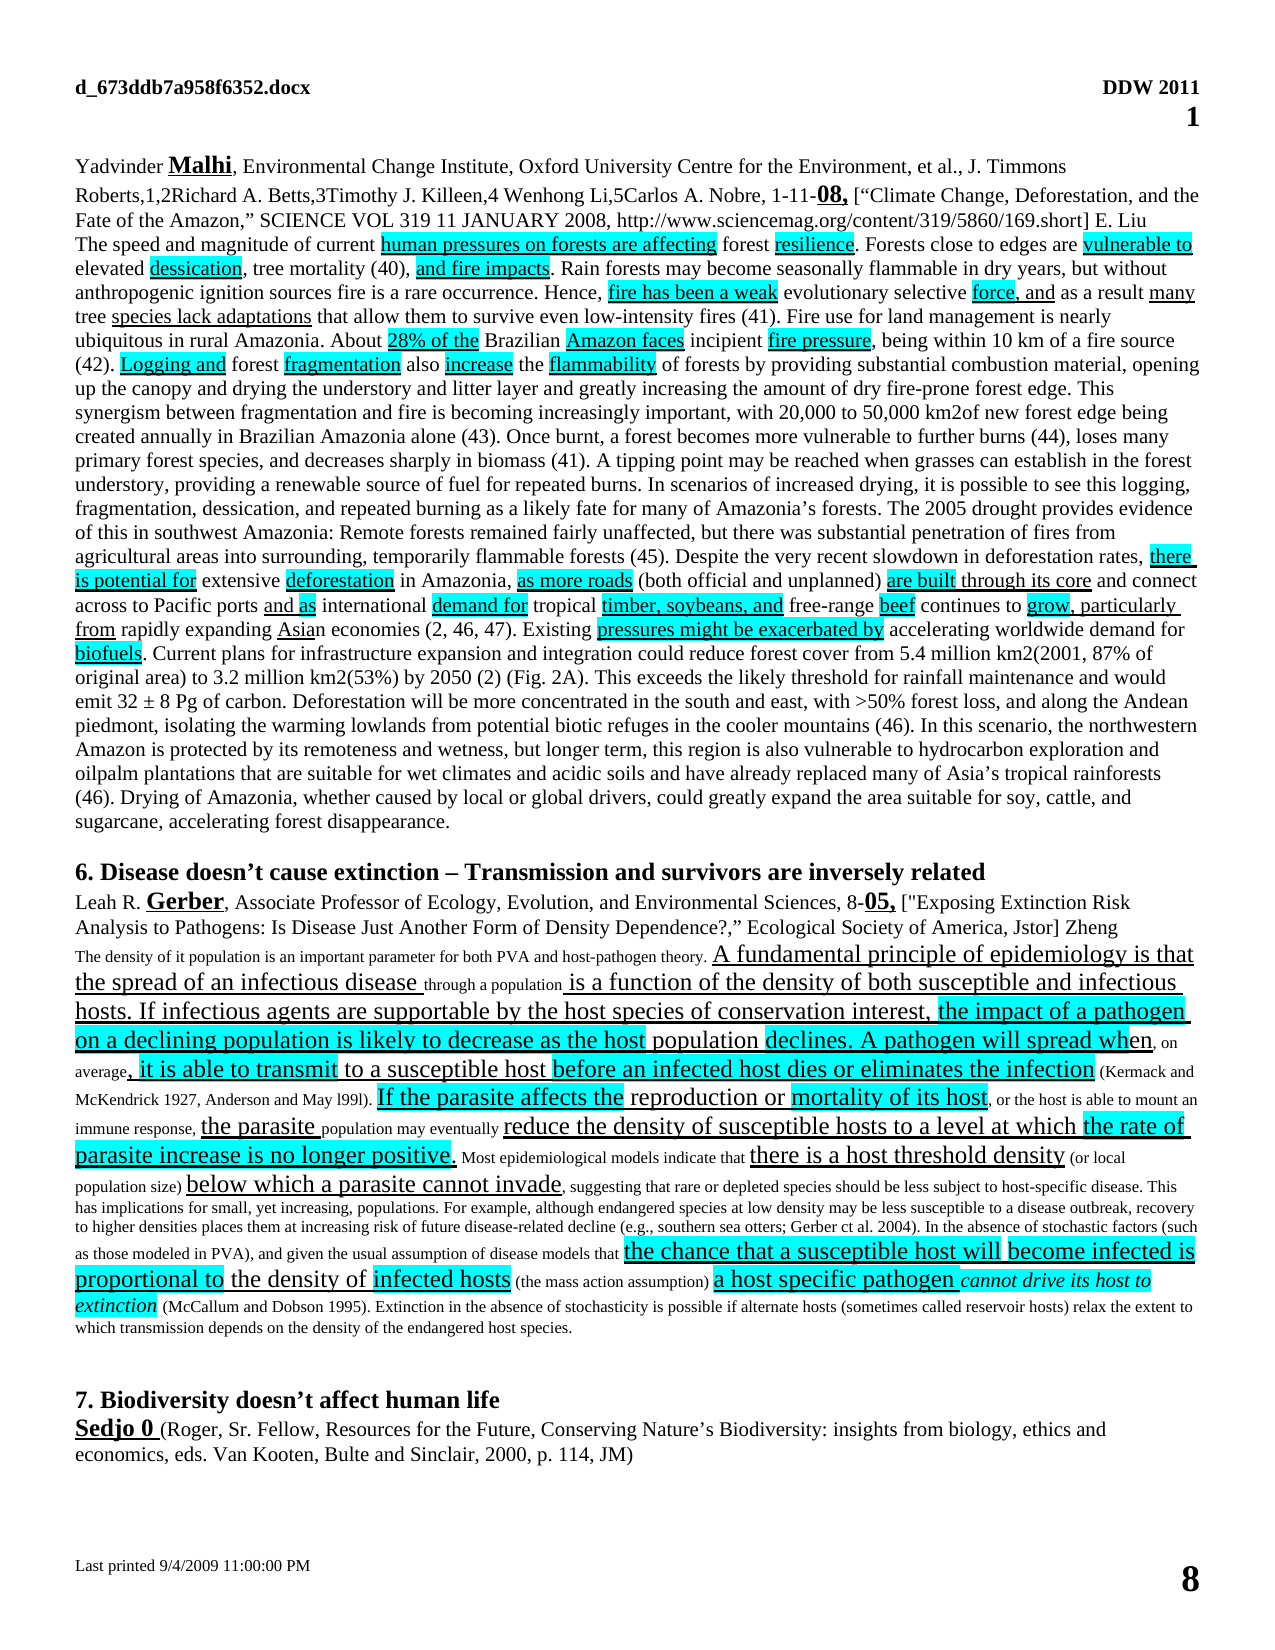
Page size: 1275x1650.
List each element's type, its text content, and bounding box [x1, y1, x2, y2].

text Yadvinder Malhi, Environmental Change Institute, Oxford University Centre for the Environment, et al., J. Timmons Roberts,1,2Richard A. Betts,3Timothy J. Killeen,4 Wenhong Li,5Carlos A. Nobre, 1-11-08, [“Climate Change, Deforestation, and the Fate of the Amazon,” SCIENCE VOL 319 11 JANUARY 2008, http://www.sciencemag.org/content/319/5860/169.short] E. Liu [75, 150, 1200, 232]
text 7. Biodiversity doesn’t affect human life [75, 1385, 1200, 1413]
text Sedjo 0 (Roger, Sr. Fellow, Resources for the Future, Conserving Nature’s Biodiversity: insights from biology, ethics and economics, eds. Van Kooten, Bulte and Sinclair, 2000, p. 114, JM) [75, 1413, 1200, 1466]
text Leah R. Gerber, Associate Professor of Ecology, Evolution, and Environmental Sciences, 8-05, ["Exposing Extinction Risk Analysis to Pathogens: Is Disease Just Another Form of Density Dependence?,” Ecological Society of America, Jstor] Zheng [75, 886, 1200, 939]
text 6. Disease doesn’t cause extinction – Transmission and survivors are inversely related [75, 857, 1200, 886]
text The speed and magnitude of current human pressures on forests are affecting forest resilience. Forests close to edges are vulnerable to elevated dessication, tree mortality (40), and fire impacts. Rain forests may become seasonally flammable in dry years, but without anthropogenic ignition sources fire is a rare occurrence. Hence, fire has been a weak evolutionary selective force, and as a result many tree species lack adaptations that allow them to survive even low-intensity fires (41). Fire use for land management is nearly ubiquitous in rural Amazonia. About 28% of the Brazilian Amazon faces incipient fire pressure, being within 10 km of a fire source (42). Logging and forest fragmentation also increase the flammability of forests by providing substantial combustion material, opening up the canopy and drying the understory and litter layer and greatly increasing the amount of dry fire-prone forest edge. This synergism between fragmentation and fire is becoming increasingly important, with 20,000 to 50,000 km2of new forest edge being created annually in Brazilian Amazonia alone (43). Once burnt, a forest becomes more vulnerable to further burns (44), loses many primary forest species, and decreases sharply in biomass (41). A tipping point may be reached when grasses can establish in the forest understory, providing a renewable source of fuel for repeated burns. In scenarios of increased drying, it is possible to see this logging, fragmentation, dessication, and repeated burning as a likely fate for many of Amazonia’s forests. The 2005 drought provides evidence of this in southwest Amazonia: Remote forests remained fairly unaffected, but there was substantial penetration of fires from agricultural areas into surrounding, temporarily flammable forests (45). Despite the very recent slowdown in deforestation rates, there is potential for extensive deforestation in Amazonia, as more roads (both official and unplanned) are built through its core and connect across to Pacific ports and as international demand for tropical timber, soybeans, and free-range beef continues to grow, particularly from rapidly expanding Asian economies (2, 46, 47). Existing pressures might be exacerbated by accelerating worldwide demand for biofuels. Current plans for infrastructure expansion and integration could reduce forest cover from 5.4 million km2(2001, 87% of original area) to 3.2 million km2(53%) by 2050 (2) (Fig. 2A). This exceeds the likely threshold for rainfall maintenance and would emit 32 ± 8 Pg of carbon. Deforestation will be more concentrated in the south and east, with >50% forest loss, and along the Andean piedmont, isolating the warming lowlands from potential biotic refuges in the cooler mountains (46). In this scenario, the northwestern Amazon is protected by its remoteness and wetness, but longer term, this region is also vulnerable to hydrocarbon exploration and oilpalm plantations that are suitable for wet climates and acidic soils and have already replaced many of Asia’s tropical rainforests (46). Drying of Amazonia, whether caused by local or global drivers, could greatly expand the area suitable for soy, cattle, and sugarcane, accelerating forest disappearance. [75, 232, 1200, 833]
text The density of it population is an important parameter for both PVA and host-pathogen theory. A fundamental principle of epidemiology is that the spread of an infectious disease through a population is a function of the density of both susceptible and infectious hosts. If infectious agents are supportable by the host species of conservation interest, the impact of a pathogen on a declining population is likely to decrease as the host population declines. A pathogen will spread when, on average, it is able to transmit to a susceptible host before an infected host dies or eliminates the infection (Kermack and McKendrick 1927, Anderson and May l99l). If the parasite affects the reproduction or mortality of its host, or the host is able to mount an immune response, the parasite population may eventually reduce the density of susceptible hosts to a level at which the rate of parasite increase is no longer positive. Most epidemiological models indicate that there is a host threshold density (or local population size) below which a parasite cannot invade, suggesting that rare or depleted species should be less subject to host-specific disease. This has implications for small, yet increasing, populations. For example, although endangered species at low density may be less susceptible to a disease outbreak, recovery to higher densities places them at increasing risk of future disease-related decline (e.g., southern sea otters; Gerber ct al. 2004). In the absence of stochastic factors (such as those modeled in PVA), and given the usual assumption of disease models that the chance that a susceptible host will become infected is proportional to the density of infected hosts (the mass action assumption) a host specific pathogen cannot drive its host to extinction (McCallum and Dobson 1995). Extinction in the absence of stochasticity is possible if alternate hosts (sometimes called reservoir hosts) relax the extent to which transmission depends on the density of the endangered host species. [75, 939, 1200, 1337]
